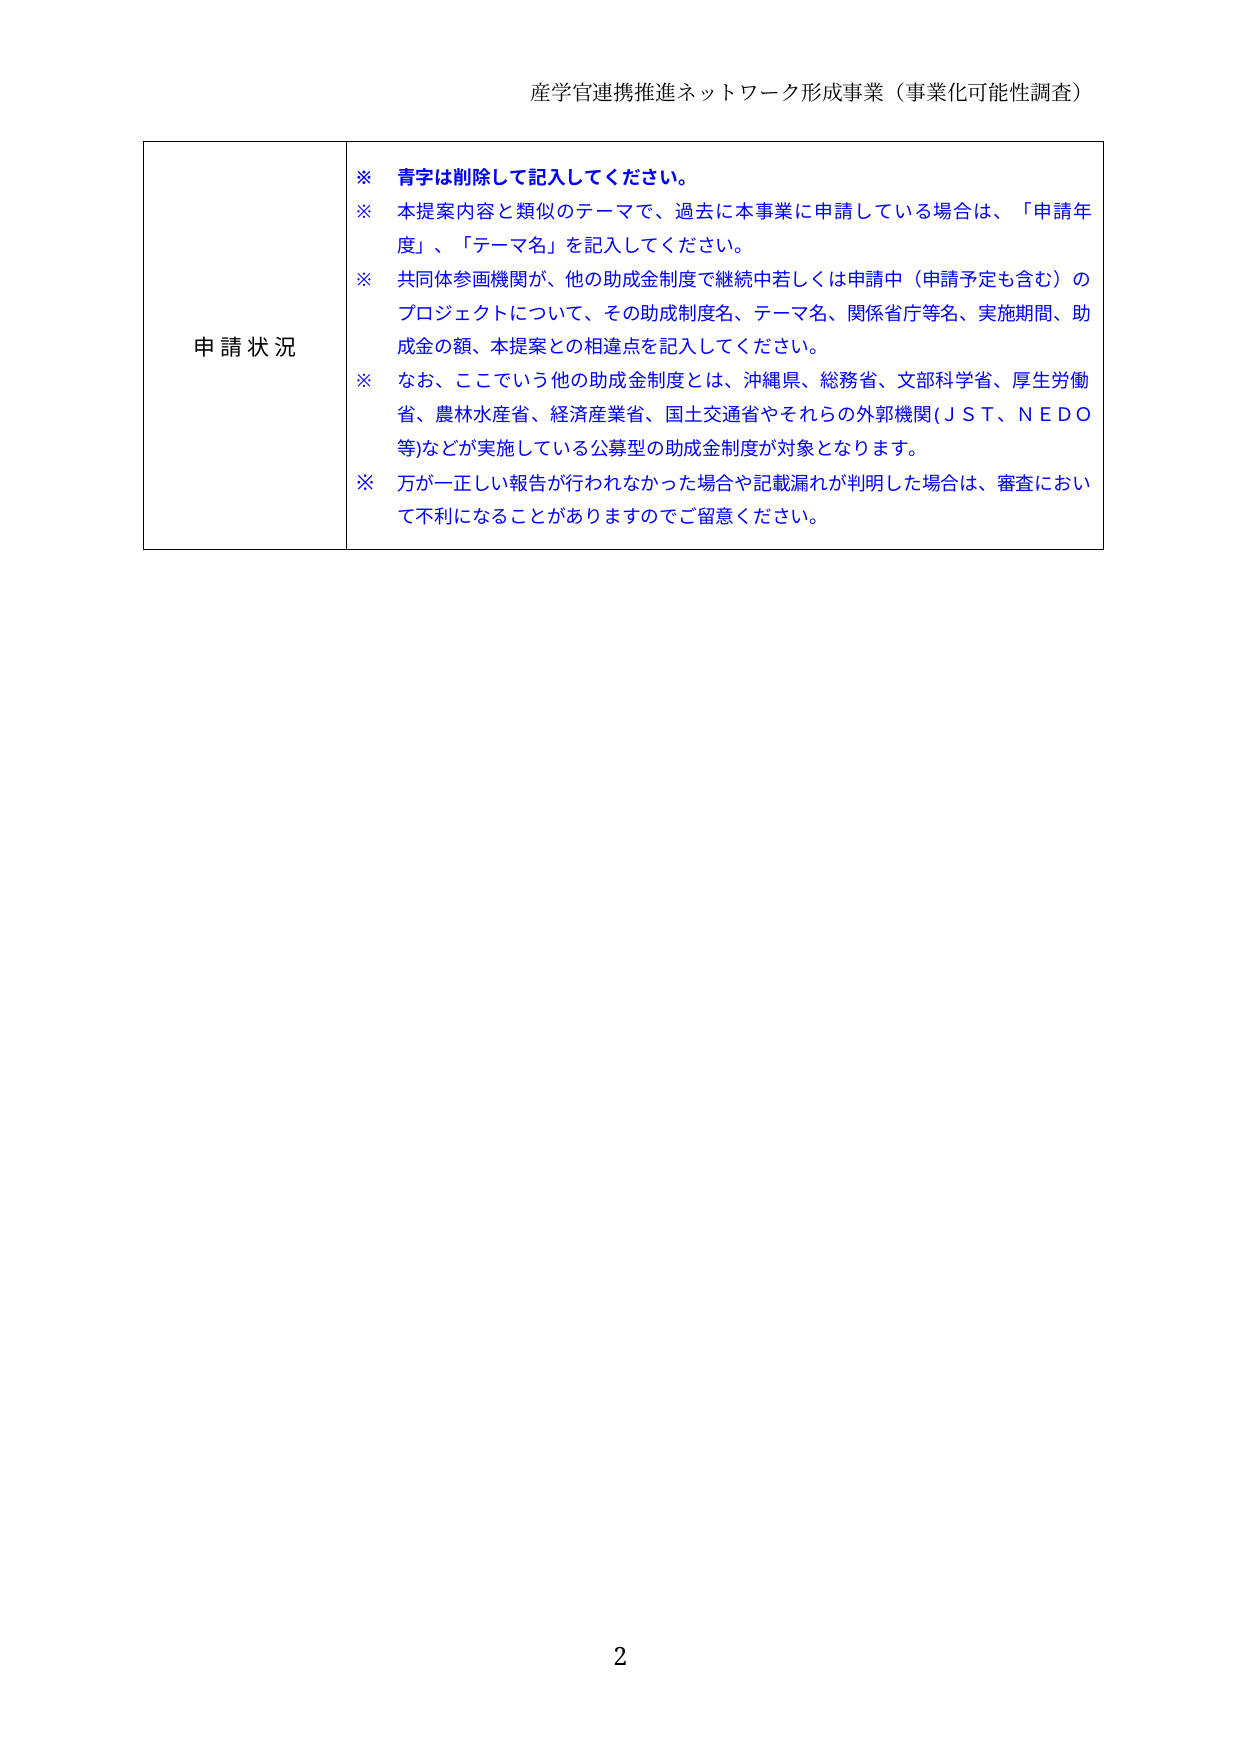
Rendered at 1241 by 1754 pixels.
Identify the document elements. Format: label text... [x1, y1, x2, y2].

table_cell 青字は削除して記入してください。 本提案内容と類似のテーマで、過去に本事業に申請している場合は、「申請年度」、「テーマ名」を記入してください。 共同体参画機関が、他の助成金制度で継続中若しくは申請中（申請予定も含む）のプロジェクトについて、その助成制度名、テーマ名、関係省庁等名、実施期間、助成金の額、本提案との相違点を記入してください。 なお、ここでいう他の助成金制度とは、沖縄県、総務省、文部科学省、厚生労働省、農林水産省、経済産業省、国土交通省やそれらの外郭機関(ＪＳＴ、ＮＥＤＯ等)などが実施している公募型の助成金制度が対象となります。 万が一正しい報告が行われなかった場合や記載漏れが判明した場合は、審査において不利になることがありますのでご留意ください。 [347, 142, 1103, 549]
table_cell 申 請 状 況 [144, 142, 346, 549]
